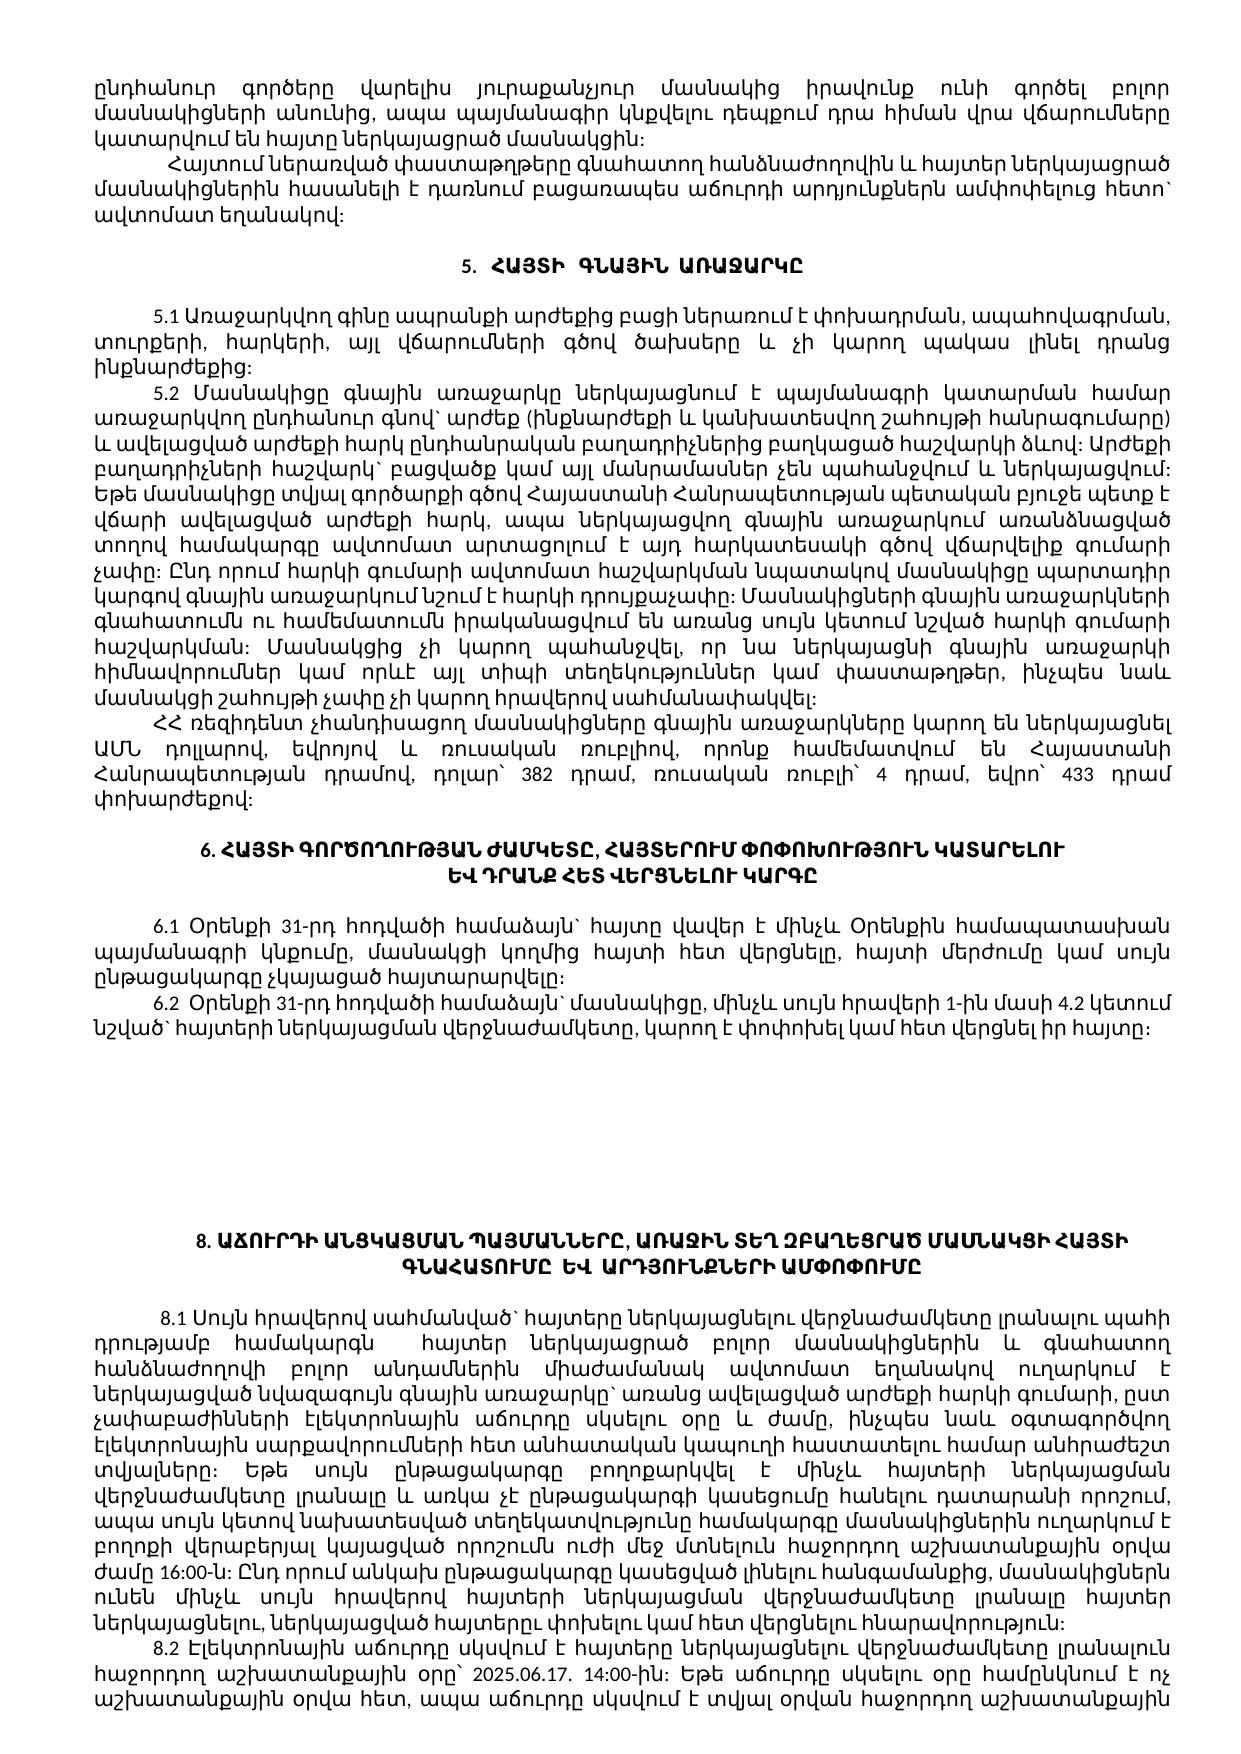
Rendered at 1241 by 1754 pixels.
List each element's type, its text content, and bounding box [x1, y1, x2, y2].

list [94, 75, 1171, 151]
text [94, 1635, 1171, 1712]
text ՀՀ ռեզիդենտ չհանդիսացող մասնակիցները գնային առաջարկները կարող են ներկայացնել ԱՄՆ դոլլարով, եվրոյով և ռուսական ռուբլիով, որոնք համեմատվում են Հայաստանի Հանրապետության դրամով, դոլար՝ 382 դրամ, ռուսական ռուբլի՝ 4 դրամ, եվրո՝ 433 դրամ փոխարժեքով: [94, 710, 1171, 812]
text 8. ԱՃՈՒՐԴԻ ԱՆՑԿԱՑՄԱՆ ՊԱՅՄԱՆՆԵՐԸ, ԱՌԱՋԻՆ ՏԵՂ ԶԲԱՂԵՑՐԱԾ ՄԱՍՆԱԿՑԻ ՀԱՅՏԻ [94, 1229, 1171, 1254]
text ԳՆԱՀԱՏՈՒՄԸ ԵՎ ԱՐԴՅՈՒՆՔՆԵՐԻ ԱՄՓՈՓՈՒՄԸ [94, 1254, 1171, 1279]
text 6.2 Օրենքի 31-րդ հոդվածի համաձայն` մասնակիցը, մինչև սույն հրավերի 1-ին մասի 4.2 կետում նշված` հայտերի ներկայացման վերջնաժամկետը, կարող է փոփոխել կամ հետ վերցնել իր հայտը։ [94, 990, 1171, 1041]
text 5.2 Մասնակիցը գնային առաջարկը ներկայացնում է պայմանագրի կատարման համար առաջարկվող ընդհանուր գնով` արժեք (ինքնարժեքի և կանխատեսվող շահույթի հանրագումարը) և ավելացված արժեքի հարկ ընդհանրական բաղադրիչներից բաղկացած հաշվարկի ձևով: Արժեքի բաղադրիչների հաշվարկ` բացվածք կամ այլ մանրամասներ չեն պահանջվում և ներկայացվում: Եթե մասնակիցը տվյալ գործարքի գծով Հայաստանի Հանրապետության պետական բյուջե պետք է վճարի ավելացված արժեքի հարկ, ապա ներկայացվող գնային առաջարկում առանձնացված տողով համակարգը ավտոմատ արտացոլում է այդ հարկատեսակի գծով վճարվելիք գումարի չափը: Ընդ որում հարկի գումարի ավտոմատ հաշվարկման նպատակով մասնակիցը պարտադիր կարգով գնային առաջարկում նշում է հարկի դրույքաչափը: Մասնակիցների գնային առաջարկների գնահատումն ու համեմատումն իրականացվում են առանց սույն կետում նշված հարկի գումարի հաշվարկման: Մասնակցից չի կարող պահանջվել, որ նա ներկայացնի գնային առաջարկի հիմնավորումներ կամ որևէ այլ տիպի տեղեկություններ կամ փաստաթղթեր, ինչպես նաև մասնակցի շահույթի չափը չի կարող հրավերով սահմանափակվել: [94, 380, 1171, 710]
text 5.1 Առաջարկվող գինը ապրանքի արժեքից բացի ներառում է փոխադրման, ապահովագրման, տուրքերի, հարկերի, այլ վճարումների գծով ծախսերը և չի կարող պակաս լինել դրանց ինքնարժեքից: [94, 304, 1171, 380]
text ԵՎ ԴՐԱՆՔ ՀԵՏ ՎԵՐՑՆԵԼՈՒ ԿԱՐԳԸ [94, 863, 1171, 888]
text 8.1 Սույն հրավերով սահմանված` հայտերը ներկայացնելու վերջնաժամկետը լրանալու պահի դրությամբ համակարգն հայտեր ներկայացրած բոլոր մասնակիցներին և գնահատող հանձնաժողովի բոլոր անդամներին միաժամանակ ավտոմատ եղանակով ուղարկում է ներկայացված նվազագույն գնային առաջարկը` առանց ավելացված արժեքի հարկի գումարի, ըստ չափաբաժինների էլեկտրոնային աճուրդը սկսելու օրը և ժամը, ինչպես նաև օգտագործվող էլեկտրոնային սարքավորումների հետ անհատական կապուղի հաստատելու համար անհրաժեշտ տվյալները։ Եթե սույն ընթացակարգը բողոքարկվել է մինչև հայտերի ներկայացման վերջնաժամկետը լրանալը և առկա չէ ընթացակարգի կասեցումը հանելու դատարանի որոշում, ապա սույն կետով նախատեսված տեղեկատվությունը համակարգը մասնակիցներին ուղարկում է բողոքի վերաբերյալ կայացված որոշումն ուժի մեջ մտնելուն հաջորդող աշխատանքային օրվա ժամը 16:00-ն: Ընդ որում անկախ ընթացակարգը կասեցված լինելու հանգամանքից, մասնակիցներն ունեն մինչև սույն հրավերով հայտերի ներկայացման վերջնաժամկետը լրանալը հայտեր ներկայացնելու, ներկայացված հայտերըւ փոխելու կամ հետ վերցնելու հնարավորություն: [94, 1305, 1171, 1635]
text 6.1 Օրենքի 31-րդ հոդվածի համաձայն` հայտը վավեր է մինչև Օրենքին համապատասխան պայմանագրի կնքումը, մասնակցի կողմից հայտի հետ վերցնելը, հայտի մերժումը կամ սույն ընթացակարգը չկայացած հայտարարվելը։ [94, 914, 1171, 990]
text 6. ՀԱՅՏԻ ԳՈՐԾՈՂՈՒԹՅԱՆ ԺԱՄԿԵՏԸ, ՀԱՅՏԵՐՈՒՄ ՓՈՓՈԽՈՒԹՅՈՒՆ ԿԱՏԱՐԵԼՈՒ [94, 837, 1171, 863]
text 5. ՀԱՅՏԻ ԳՆԱՅԻՆ ԱՌԱՋԱՐԿԸ [94, 253, 1171, 278]
text Հայտում ներառված փաստաթղթերը գնահատող հանձնաժողովին և հայտեր ներկայացրած մասնակիցներին հասանելի է դառնում բացառապես աճուրդի արդյունքներն ամփոփելուց հետո` ավտոմատ եղանակով: [94, 151, 1171, 227]
